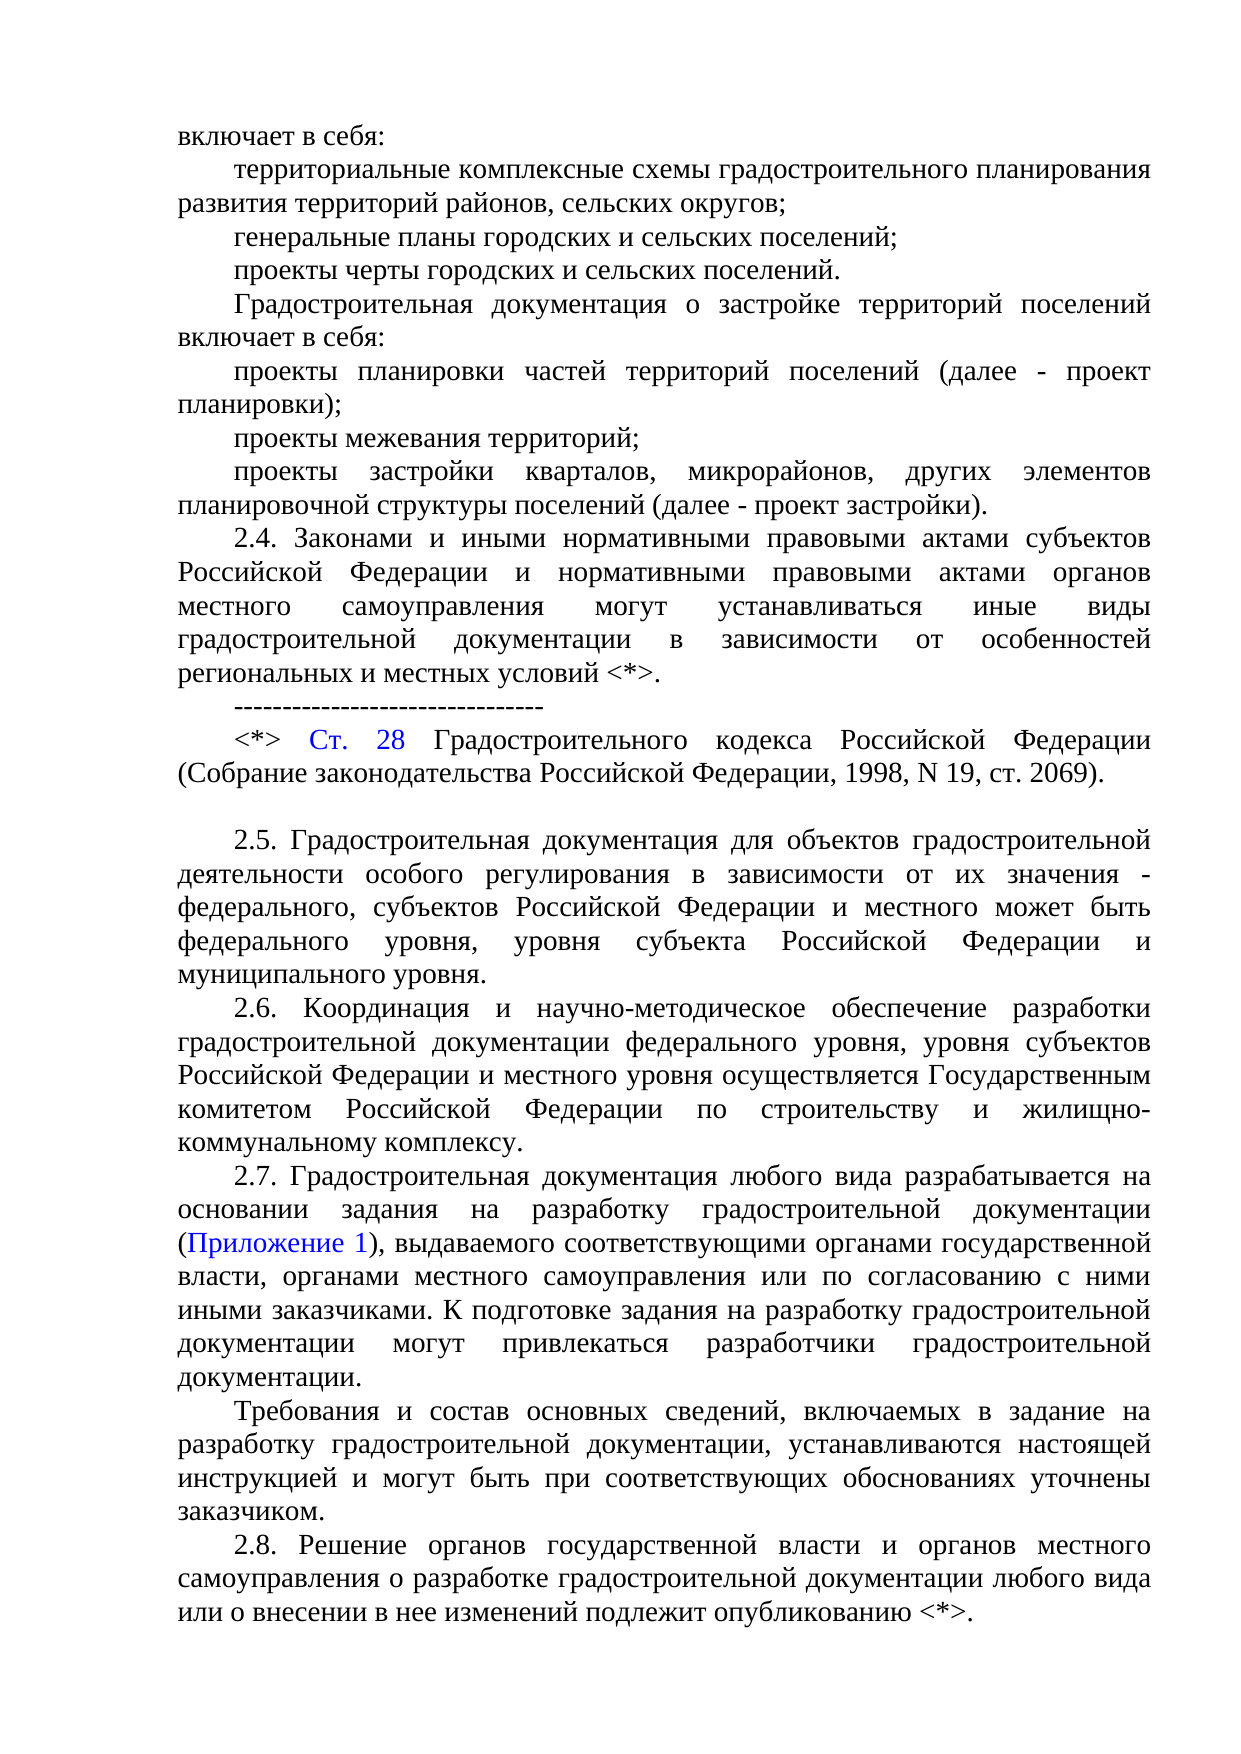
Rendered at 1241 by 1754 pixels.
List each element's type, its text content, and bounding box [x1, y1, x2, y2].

text 2.6. Координация и научно-методическое обеспечение разработки градостроительной документации федерального уровня, уровня субъектов Российской Федерации и местного уровня осуществляется Государственным комитетом Российской Федерации по строительству и жилищно-коммунальному комплексу. [177, 990, 1152, 1158]
text 2.8. Решение органов государственной власти и органов местного самоуправления о разработке градостроительной документации любого вида или о внесении в нее изменений подлежит опубликованию <*>. [177, 1527, 1152, 1627]
text проекты застройки кварталов, микрорайонов, других элементов планировочной структуры поселений (далее - проект застройки). [177, 453, 1152, 521]
text 2.5. Градостроительная документация для объектов градостроительной деятельности особого регулирования в зависимости от их значения - федерального, субъектов Российской Федерации и местного может быть федерального уровня, уровня субъекта Российской Федерации и муниципального уровня. [177, 822, 1152, 990]
text 2.7. Градостроительная документация любого вида разрабатывается на основании задания на разработку градостроительной документации (Приложение 1), выдаваемого соответствующими органами государственной власти, органами местного самоуправления или по согласованию с ними иными заказчиками. К подготовке задания на разработку градостроительной документации могут привлекаться разработчики градостроительной документации. [177, 1158, 1152, 1393]
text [177, 118, 1152, 152]
text проекты черты городских и сельских поселений. [177, 252, 1152, 286]
text -------------------------------- [177, 688, 1152, 722]
text генеральные планы городских и сельских поселений; [177, 219, 1152, 252]
text Требования и состав основных сведений, включаемых в задание на разработку градостроительной документации, устанавливаются настоящей инструкцией и могут быть при соответствующих обоснованиях уточнены заказчиком. [177, 1393, 1152, 1527]
text проекты межевания территорий; [177, 420, 1152, 453]
text Градостроительная документация о застройке территорий поселений включает в себя: [177, 286, 1152, 353]
text <*> Ст. 28 Градостроительного кодекса Российской Федерации (Собрание законодательства Российской Федерации, 1998, N 19, ст. 2069). [177, 722, 1152, 789]
text территориальные комплексные схемы градостроительного планирования развития территорий районов, сельских округов; [177, 152, 1152, 219]
text 2.4. Законами и иными нормативными правовыми актами субъектов Российской Федерации и нормативными правовыми актами органов местного самоуправления могут устанавливаться иные виды градостроительной документации в зависимости от особенностей региональных и местных условий <*>. [177, 521, 1152, 688]
text проекты планировки частей территорий поселений (далее - проект планировки); [177, 353, 1152, 420]
